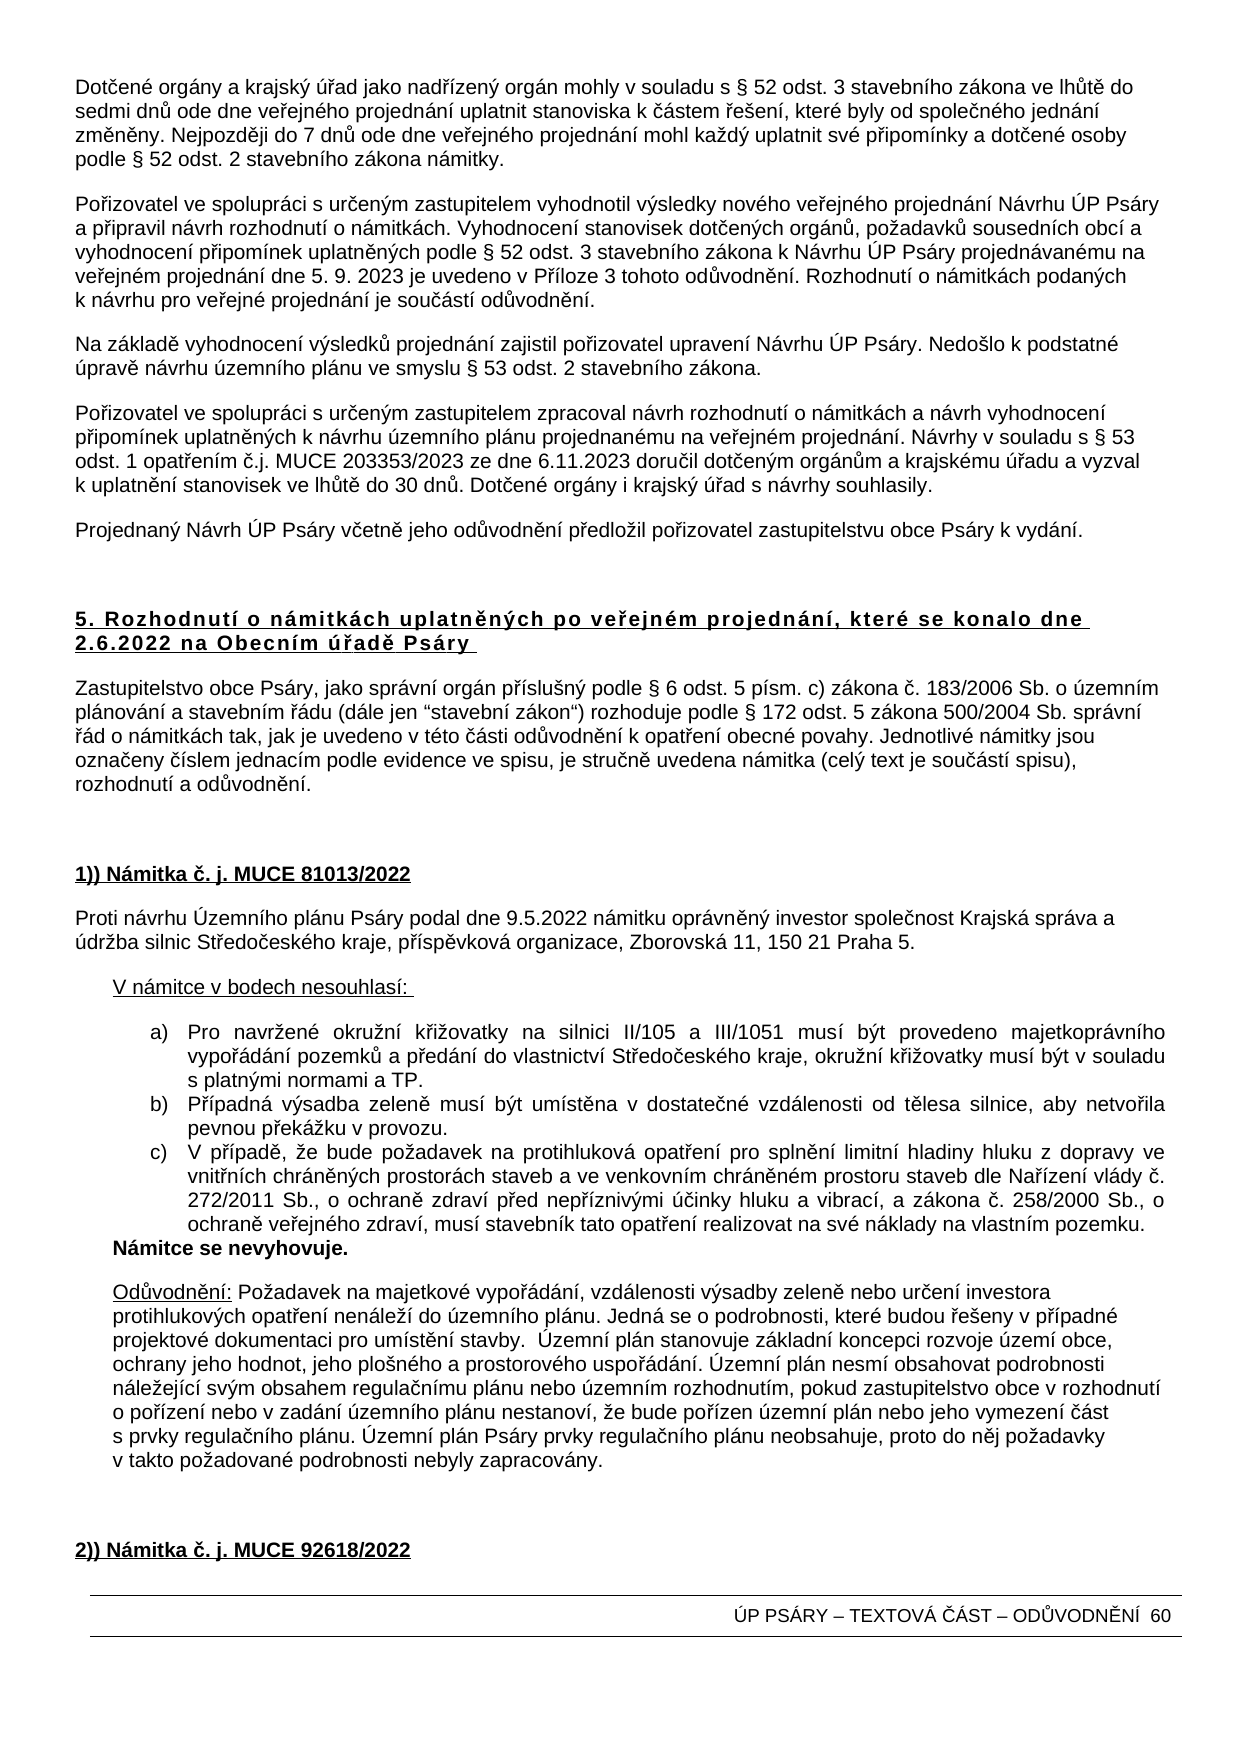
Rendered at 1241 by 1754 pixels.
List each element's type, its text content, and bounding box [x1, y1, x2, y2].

text 1)) Námitka č. j. MUCE 81013/2022 [75, 861, 1165, 885]
text Projednaný Návrh ÚP Psáry včetně jeho odůvodnění předložil pořizovatel zastupitelstvu obce Psáry k vydání. [75, 518, 1165, 542]
text Zastupitelstvo obce Psáry, jako správní orgán příslušný podle § 6 odst. 5 písm. c) zákona č. 183/2006 Sb. o územním plánování a stavebním řádu (dále jen “stavební zákon“) rozhoduje podle § 172 odst. 5 zákona 500/2004 Sb. správní řád o námitkách tak, jak je uvedeno v této části odůvodnění k opatření obecné povahy. Jednotlivé námitky jsou označeny číslem jednacím podle evidence ve spisu, je stručně uvedena námitka (celý text je součástí spisu), rozhodnutí a odůvodnění. [75, 676, 1165, 796]
text Na základě vyhodnocení výsledků projednání zajistil pořizovatel upravení Návrhu ÚP Psáry. Nedošlo k podstatné úpravě návrhu územního plánu ve smyslu § 53 odst. 2 stavebního zákona. [75, 332, 1165, 380]
text 2)) Námitka č. j. MUCE 92618/2022 [75, 1537, 1165, 1561]
list Případná výsadba zeleně musí být umístěna v dostatečné vzdálenosti od tělesa silnice, aby netvořila pevnou překážku v provozu. [150, 1092, 1165, 1139]
text 5. Rozhodnutí o námitkách uplatněných po veřejném projednání, které se konalo dne 2.6.2022 na Obecním úřadě Psáry [75, 607, 1165, 655]
text Proti návrhu Územního plánu Psáry podal dne 9.5.2022 námitku oprávněný investor společnost Krajská správa a údržba silnic Středočeského kraje, příspěvková organizace, Zborovská 11, 150 21 Praha 5. [75, 906, 1165, 954]
list Pro navržené okružní křižovatky na silnici II/105 a III/1051 musí být provedeno majetkoprávního vypořádání pozemků a předání do vlastnictví Středočeského kraje, okružní křižovatky musí být v souladu s platnými normami a TP. [150, 1020, 1165, 1092]
text Dotčené orgány a krajský úřad jako nadřízený orgán mohly v souladu s § 52 odst. 3 stavebního zákona ve lhůtě do sedmi dnů ode dne veřejného projednání uplatnit stanoviska k částem řešení, které byly od společného jednání změněny. Nejpozději do 7 dnů ode dne veřejného projednání mohl každý uplatnit své připomínky a dotčené osoby podle § 52 odst. 2 stavebního zákona námitky. [75, 75, 1165, 171]
text Odůvodnění: Požadavek na majetkové vypořádání, vzdálenosti výsadby zeleně nebo určení investora protihlukových opatření nenáleží do územního plánu. Jedná se o podrobnosti, které budou řešeny v případné projektové dokumentaci pro umístění stavby. Územní plán stanovuje základní koncepci rozvoje území obce, ochrany jeho hodnot, jeho plošného a prostorového uspořádání. Územní plán nesmí obsahovat podrobnosti náležející svým obsahem regulačnímu plánu nebo územním rozhodnutím, pokud zastupitelstvo obce v rozhodnutí o pořízení nebo v zadání územního plánu nestanoví, že bude pořízen územní plán nebo jeho vymezení část s prvky regulačního plánu. Územní plán Psáry prvky regulačního plánu neobsahuje, proto do něj požadavky v takto požadované podrobnosti nebyly zapracovány. [112, 1280, 1165, 1472]
text V námitce v bodech nesouhlasí: [112, 975, 1165, 999]
text Pořizovatel ve spolupráci s určeným zastupitelem zpracoval návrh rozhodnutí o námitkách a návrh vyhodnocení připomínek uplatněných k návrhu územního plánu projednanému na veřejném projednání. Návrhy v souladu s § 53 odst. 1 opatřením č.j. MUCE 203353/2023 ze dne 6.11.2023 doručil dotčeným orgánům a krajskému úřadu a vyzval k uplatnění stanovisek ve lhůtě do 30 dnů. Dotčené orgány i krajský úřad s návrhy souhlasily. [75, 401, 1165, 497]
list V případě, že bude požadavek na protihluková opatření pro splnění limitní hladiny hluku z dopravy ve vnitřních chráněných prostorách staveb a ve venkovním chráněném prostoru staveb dle Nařízení vlády č. 272/2011 Sb., o ochraně zdraví před nepříznivými účinky hluku a vibrací, a zákona č. 258/2000 Sb., o ochraně veřejného zdraví, musí stavebník tato opatření realizovat na své náklady na vlastním pozemku. [150, 1139, 1165, 1235]
text Pořizovatel ve spolupráci s určeným zastupitelem vyhodnotil výsledky nového veřejného projednání Návrhu ÚP Psáry a připravil návrh rozhodnutí o námitkách. Vyhodnocení stanovisek dotčených orgánů, požadavků sousedních obcí a vyhodnocení připomínek uplatněných podle § 52 odst. 3 stavebního zákona k Návrhu ÚP Psáry projednávanému na veřejném projednání dne 5. 9. 2023 je uvedeno v Příloze 3 tohoto odůvodnění. Rozhodnutí o námitkách podaných k návrhu pro veřejné projednání je součástí odůvodnění. [75, 192, 1165, 311]
text Námitce se nevyhovuje. [112, 1235, 1165, 1259]
